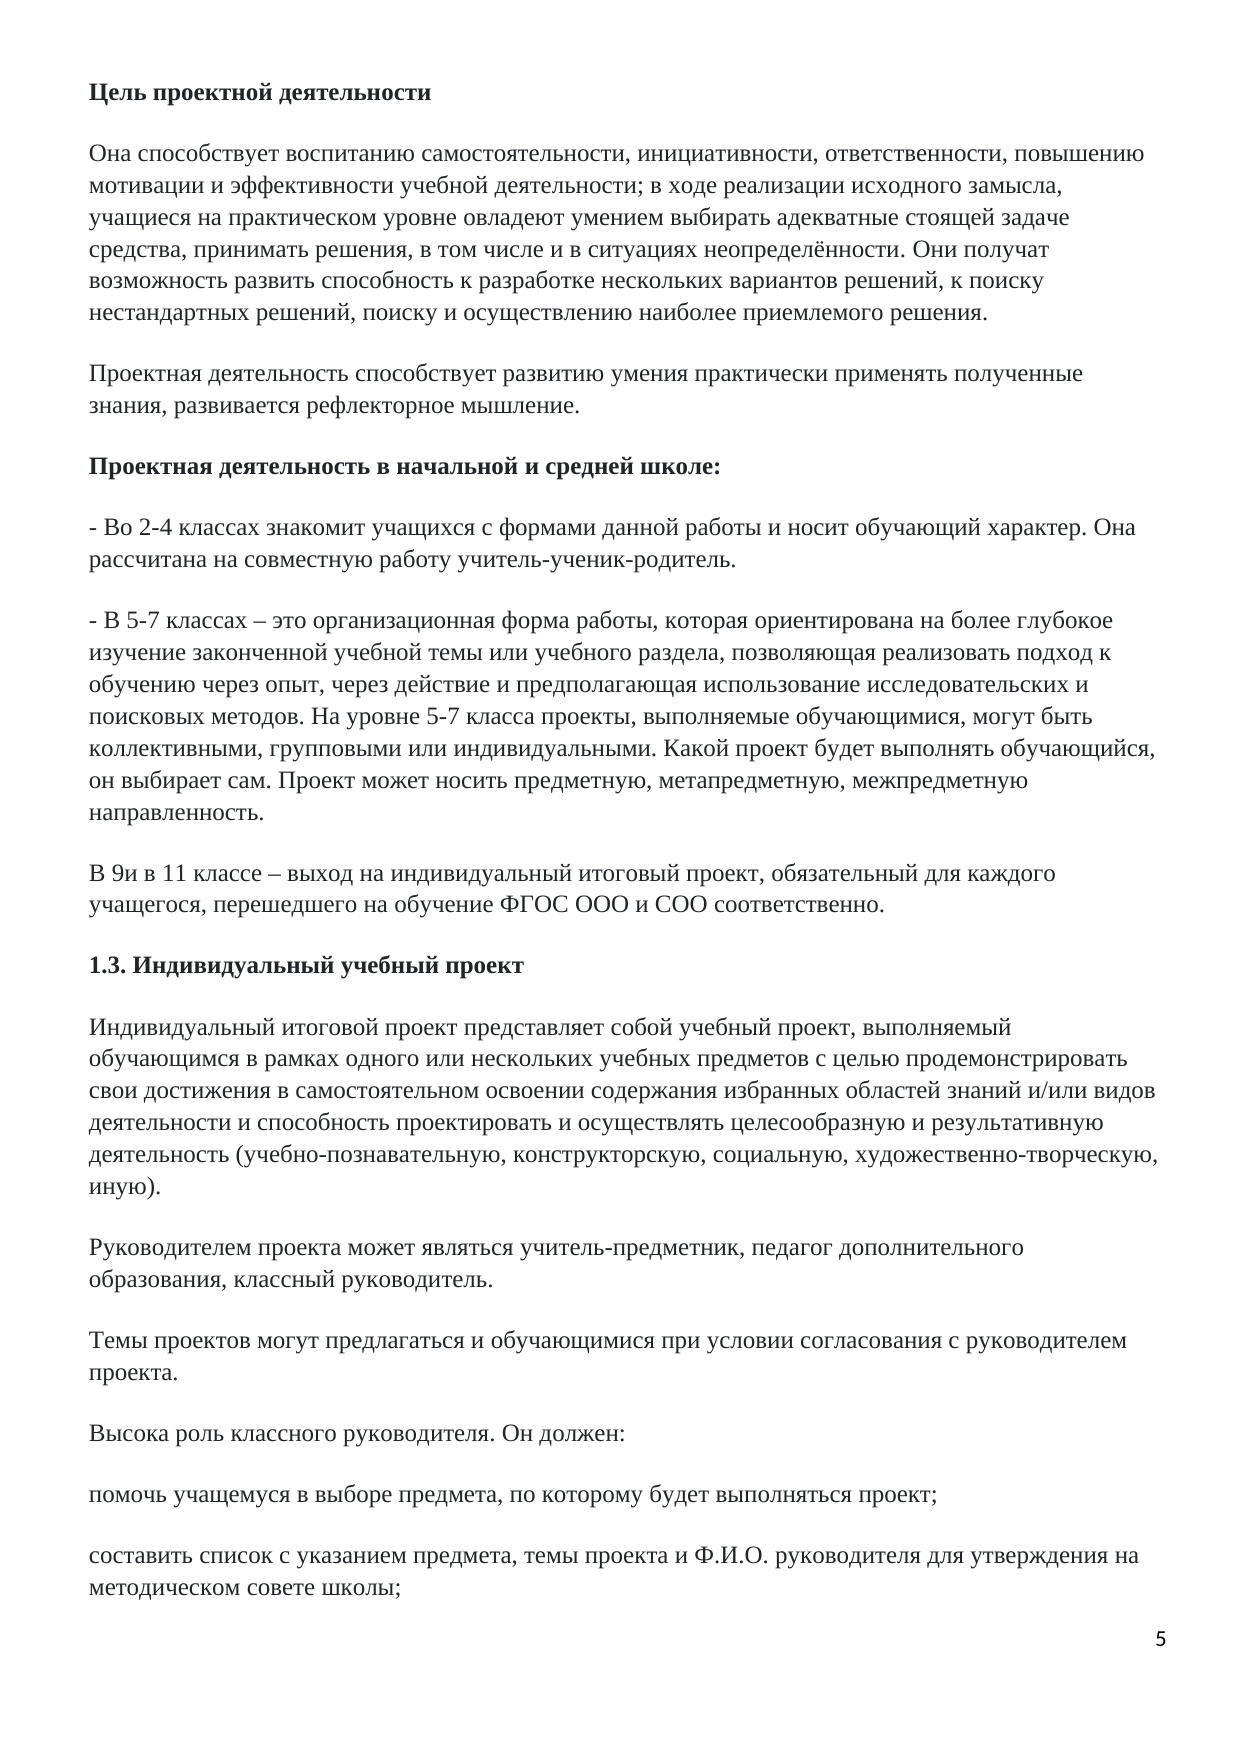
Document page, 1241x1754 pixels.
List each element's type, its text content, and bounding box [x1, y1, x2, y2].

text Она способствует воспитанию самостоятельности, инициативности, ответственности, повышению мотивации и эффективности учебной деятельности; в ходе реализации исходного замысла, учащиеся на практическом уровне овладеют умением выбирать адекватные стоящей задаче средства, принимать решения, в том числе и в ситуациях неопределённости. Они получат возможность развить способность к разработке нескольких вариантов решений, к поиску нестандартных решений, поиску и осуществлению наиболее приемлемого решения. [89, 135, 1167, 326]
text Цель проектной деятельности [89, 74, 1167, 106]
text помочь учащемуся в выборе предмета, по которому будет выполняться проект; [89, 1476, 1167, 1508]
text Темы проектов могут предлагаться и обучающимися при условии согласования с руководителем проекта. [89, 1322, 1167, 1386]
text Проектная деятельность в начальной и средней школе: [89, 448, 1167, 480]
text В 9и в 11 классе – выход на индивидуальный итоговый проект, обязательный для каждого учащегося, перешедшего на обучение ФГОС ООО и СОО соответственно. [89, 854, 1167, 918]
text Проектная деятельность способствует развитию умения практически применять полученные знания, развивается рефлекторное мышление. [89, 355, 1167, 419]
text 1.3. Индивидуальный учебный проект [89, 947, 1167, 979]
text Индивидуальный итоговой проект представляет собой учебный проект, выполняемый обучающимся в рамках одного или нескольких учебных предметов с целью продемонстрировать свои достижения в самостоятельном освоении содержания избранных областей знаний и/или видов деятельности и способность проектировать и осуществлять целесообразную и результативную деятельность (учебно-познавательную, конструкторскую, социальную, художественно-творческую, иную). [89, 1008, 1167, 1200]
text составить список с указанием предмета, темы проекта и Ф.И.О. руководителя для утверждения на методическом совете школы; [89, 1537, 1167, 1601]
text Руководителем проекта может являться учитель-предметник, педагог дополнительного образования, классный руководитель. [89, 1229, 1167, 1293]
text - Во 2-4 классах знакомит учащихся с формами данной работы и носит обучающий характер. Она рассчитана на совместную работу учитель-ученик-родитель. [89, 509, 1167, 573]
text - В 5-7 классах – это организационная форма работы, которая ориентирована на более глубокое изучение законченной учебной темы или учебного раздела, позволяющая реализовать подход к обучению через опыт, через действие и предполагающая использование исследовательских и поисковых методов. На уровне 5-7 класса проекты, выполняемые обучающимися, могут быть коллективными, групповыми или индивидуальными. Какой проект будет выполнять обучающийся, он выбирает сам. Проект может носить предметную, метапредметную, межпредметную направленность. [89, 602, 1167, 825]
text Высока роль классного руководителя. Он должен: [89, 1415, 1167, 1447]
